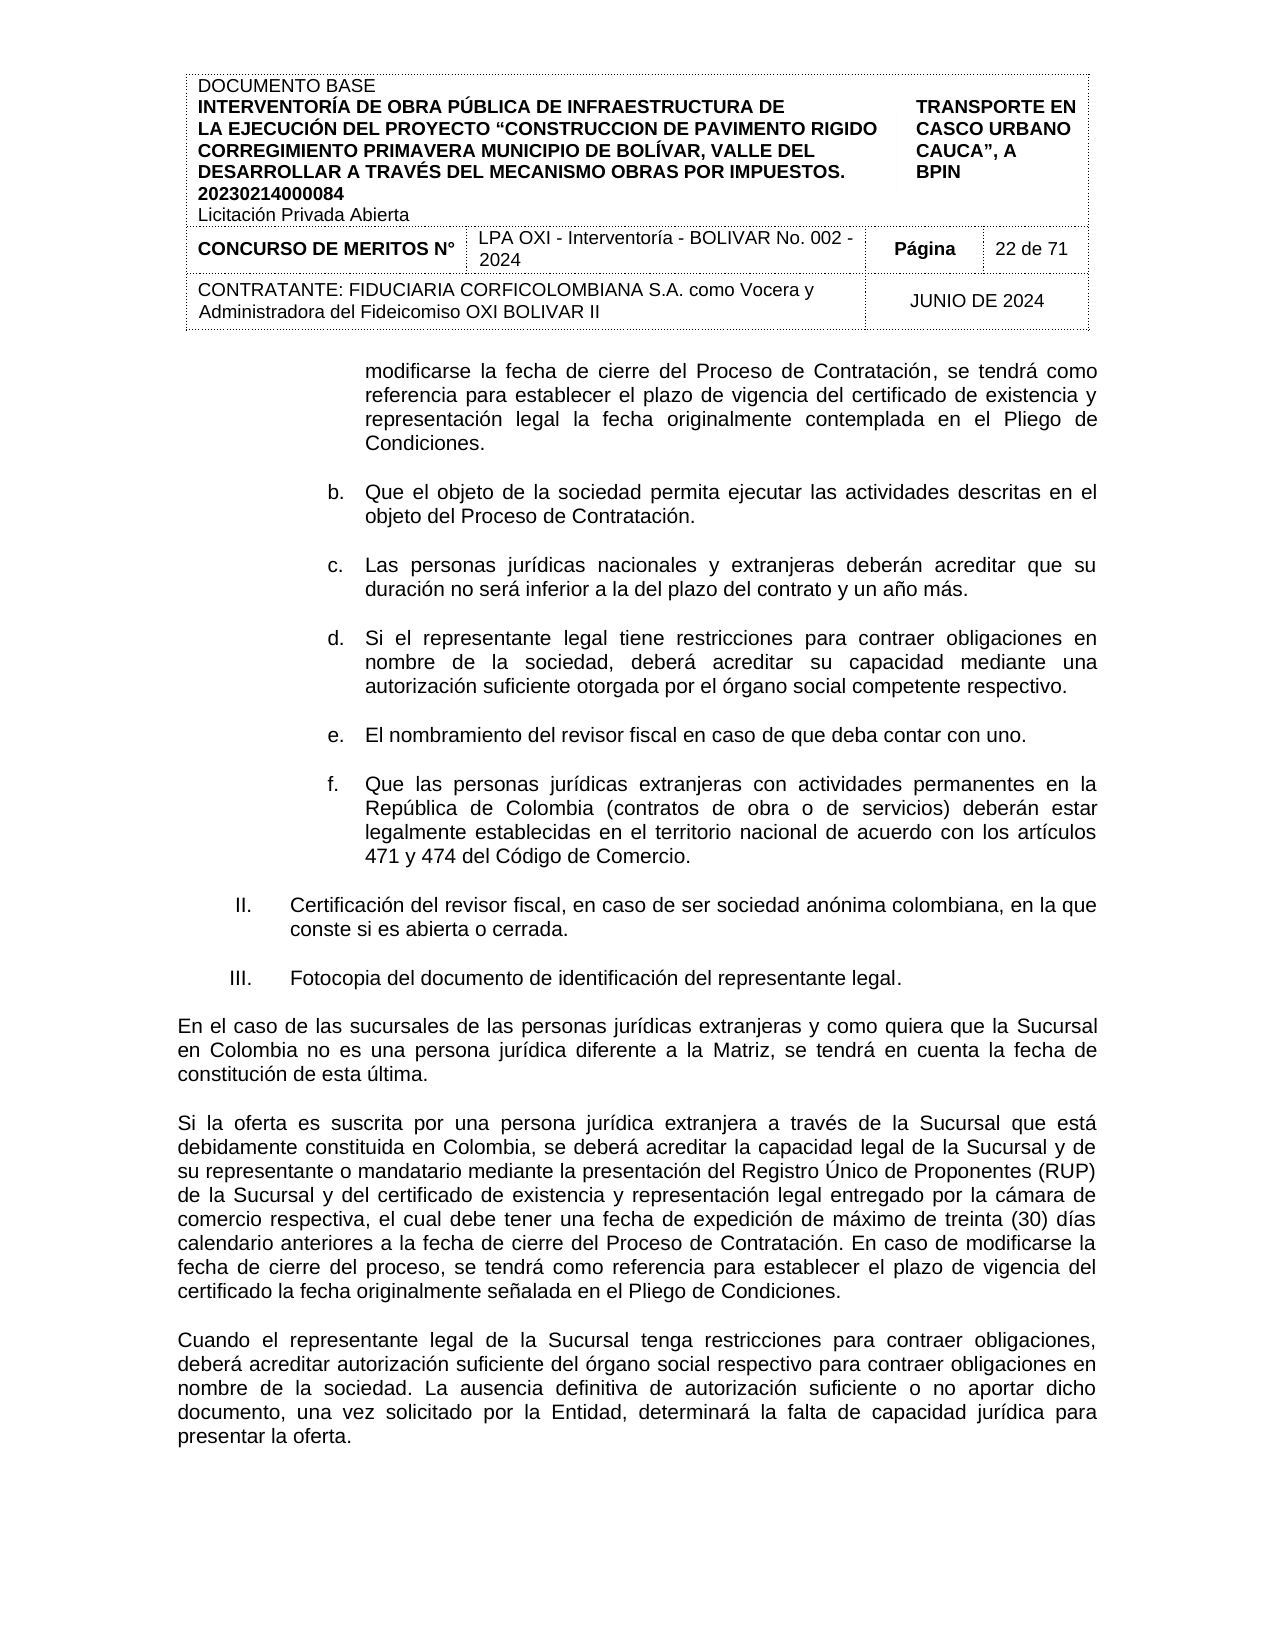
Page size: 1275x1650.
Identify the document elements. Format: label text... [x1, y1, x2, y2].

list Que el objeto de la sociedad permita ejecutar las actividades descritas en el objeto del Proceso de Contratación. [327, 480, 1098, 528]
list El nombramiento del revisor fiscal en caso de que deba contar con uno. [327, 723, 1098, 747]
list Las personas jurídicas nacionales y extranjeras deberán acreditar que su duración no será inferior a la del plazo del contrato y un año más. [327, 553, 1098, 601]
list Que las personas jurídicas extranjeras con actividades permanentes en la República de Colombia (contratos de obra o de servicios) deberán estar legalmente establecidas en el territorio nacional de acuerdo con los artículos 471 y 474 del Código de Comercio. [327, 772, 1098, 867]
text Si la oferta es suscrita por una persona jurídica extranjera a través de la Sucursal que está debidamente constituida en Colombia, se deberá acreditar la capacidad legal de la Sucursal y de su representante o mandatario mediante la presentación del Registro Único de Proponentes (RUP) de la Sucursal y del certificado de existencia y representación legal entregado por la cámara de comercio respectiva, el cual debe tener una fecha de expedición de máximo de treinta (30) días calendario anteriores a la fecha de cierre del Proceso de Contratación. En caso de modificarse la fecha de cierre del proceso, se tendrá como referencia para establecer el plazo de vigencia del certificado la fecha originalmente señalada en el Pliego de Condiciones. [177, 1111, 1098, 1303]
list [327, 359, 1098, 455]
list Fotocopia del documento de identificación del representante legal. [252, 965, 1098, 989]
text Cuando el representante legal de la Sucursal tenga restricciones para contraer obligaciones, deberá acreditar autorización suficiente del órgano social respectivo para contraer obligaciones en nombre de la sociedad. La ausencia definitiva de autorización suficiente o no aportar dicho documento, una vez solicitado por la Entidad, determinará la falta de capacidad jurídica para presentar la oferta. [177, 1328, 1098, 1448]
list Si el representante legal tiene restricciones para contraer obligaciones en nombre de la sociedad, deberá acreditar su capacidad mediante una autorización suficiente otorgada por el órgano social competente respectivo. [327, 626, 1098, 698]
list Certificación del revisor fiscal, en caso de ser sociedad anónima colombiana, en la que conste si es abierta o cerrada. [252, 892, 1098, 940]
text En el caso de las sucursales de las personas jurídicas extranjeras y como quiera que la Sucursal en Colombia no es una persona jurídica diferente a la Matriz, se tendrá en cuenta la fecha de constitución de esta última. [177, 1014, 1098, 1086]
